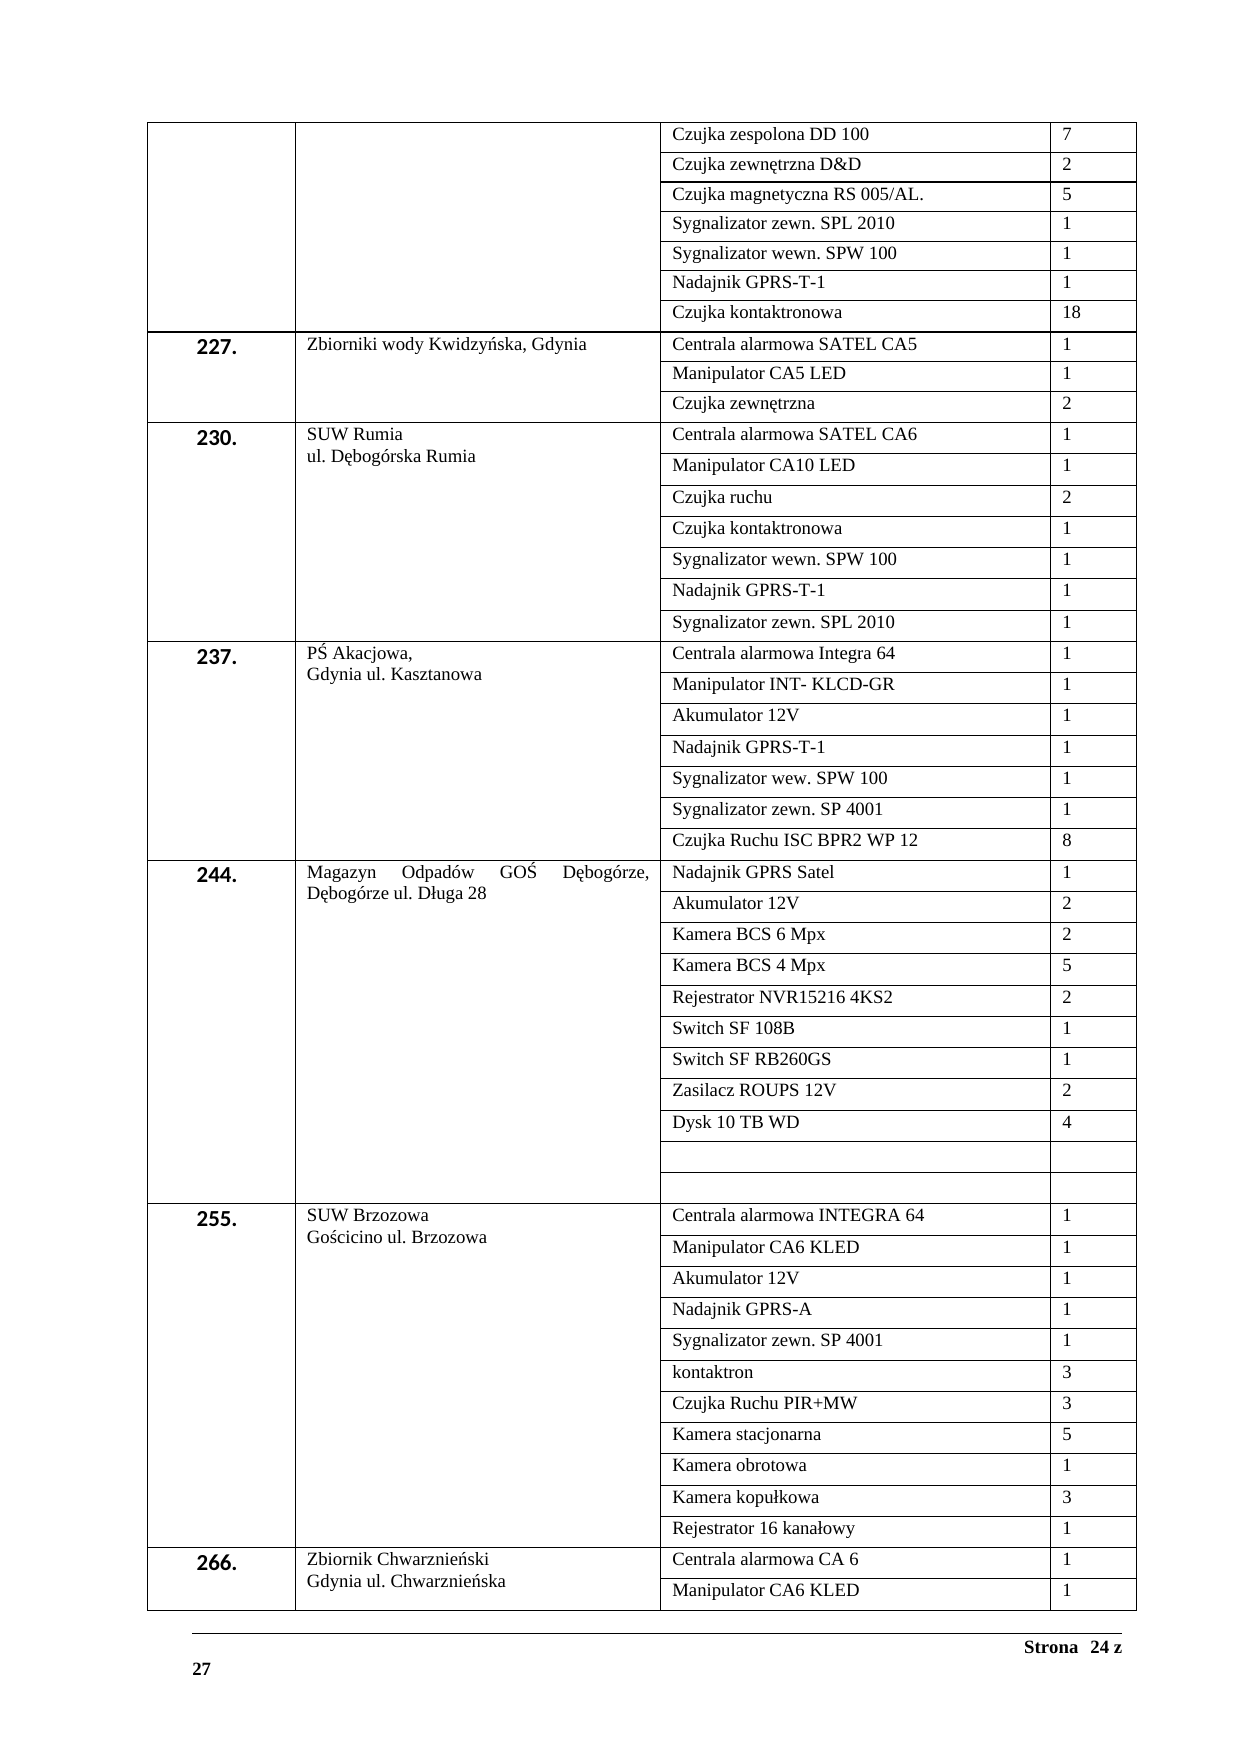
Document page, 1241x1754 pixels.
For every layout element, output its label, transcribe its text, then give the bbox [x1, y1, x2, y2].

table_cell 4 [1051, 1111, 1136, 1141]
table_cell 2 [1051, 486, 1136, 516]
table_cell [148, 642, 295, 859]
table_cell Kamera BCS 6 Mpx [661, 923, 1050, 953]
table_cell 1 [1051, 579, 1136, 609]
table_cell Magazyn Odpadów GOŚ Dębogórze, Dębogórze ul. Długa 28 [296, 861, 660, 1203]
table_cell 1 [1051, 1329, 1136, 1359]
table_cell 1 [1051, 642, 1136, 672]
table_cell Kamera BCS 4 Mpx [661, 954, 1050, 984]
table_cell SUW Rumia ul. Dębogórska Rumia [296, 423, 660, 641]
table_cell Kamera stacjonarna [661, 1423, 1050, 1453]
table_cell Nadajnik GPRS-T-1 [661, 579, 1050, 609]
table_cell 7 [1051, 123, 1136, 152]
table_cell Nadajnik GPRS-T-1 [661, 736, 1050, 766]
table_cell Sygnalizator zewn. SP 4001 [661, 1329, 1050, 1359]
table_cell Sygnalizator wewn. SPW 100 [661, 548, 1050, 578]
table_cell Manipulator CA6 KLED [661, 1579, 1050, 1609]
table_cell 1 [1051, 673, 1136, 703]
table_cell Czujka ruchu [661, 486, 1050, 516]
table_cell 3 [1051, 1392, 1136, 1422]
table_cell 1 [1051, 704, 1136, 734]
table_cell Rejestrator 16 kanałowy [661, 1517, 1050, 1547]
table_cell 1 [1051, 271, 1136, 300]
table_cell [148, 1548, 295, 1609]
table_cell Centrala alarmowa Integra 64 [661, 642, 1050, 672]
table_cell 1 [1051, 611, 1136, 641]
table_cell SUW Brzozowa Gościcino ul. Brzozowa [296, 1204, 660, 1547]
table_cell Czujka kontaktronowa [661, 517, 1050, 547]
table_cell 8 [1051, 829, 1136, 859]
table_cell PŚ Akacjowa, Gdynia ul. Kasztanowa [296, 642, 660, 859]
table_cell 1 [1051, 1454, 1136, 1484]
table_cell Centrala alarmowa INTEGRA 64 [661, 1204, 1050, 1234]
table_cell Sygnalizator zewn. SPL 2010 [661, 212, 1050, 241]
table_cell Manipulator INT- KLCD-GR [661, 673, 1050, 703]
table_cell Akumulator 12V [661, 1267, 1050, 1297]
table_cell Switch SF 108B [661, 1017, 1050, 1047]
table_cell Czujka Ruchu PIR+MW [661, 1392, 1050, 1422]
table_cell Centrala alarmowa SATEL CA6 [661, 423, 1050, 453]
table_cell Switch SF RB260GS [661, 1048, 1050, 1078]
table_cell [148, 1204, 295, 1547]
table_cell 1 [1051, 333, 1136, 361]
table_cell Sygnalizator zewn. SP 4001 [661, 798, 1050, 828]
table_cell Dysk 10 TB WD [661, 1111, 1050, 1141]
table_cell Czujka zewnętrzna [661, 392, 1050, 422]
table_cell Zasilacz ROUPS 12V [661, 1079, 1050, 1109]
table_cell 1 [1051, 1517, 1136, 1547]
table_cell Zbiornik Chwarznieński Gdynia ul. Chwarznieńska [296, 1548, 660, 1609]
table_cell 1 [1051, 861, 1136, 891]
table_cell 1 [1051, 1267, 1136, 1297]
table_cell Nadajnik GPRS Satel [661, 861, 1050, 891]
table_cell 5 [1051, 1423, 1136, 1453]
table_cell Zbiorniki wody Kwidzyńska, Gdynia [296, 333, 660, 422]
table_cell Nadajnik GPRS-A [661, 1298, 1050, 1328]
table_cell Manipulator CA6 KLED [661, 1236, 1050, 1266]
table_cell Czujka Ruchu ISC BPR2 WP 12 [661, 829, 1050, 859]
table_cell 1 [1051, 736, 1136, 766]
table_cell 1 [1051, 212, 1136, 241]
table_cell 1 [1051, 1548, 1136, 1578]
table_cell 1 [1051, 517, 1136, 547]
table_cell Akumulator 12V [661, 892, 1050, 922]
table_cell 1 [1051, 362, 1136, 391]
table_cell 5 [1051, 183, 1136, 211]
table_cell [148, 861, 295, 1203]
table_cell 2 [1051, 153, 1136, 181]
table_cell 1 [1051, 454, 1136, 484]
table_cell 1 [1051, 1048, 1136, 1078]
table_cell 1 [1051, 1204, 1136, 1234]
table_cell Sygnalizator wew. SPW 100 [661, 767, 1050, 797]
table_cell 1 [1051, 242, 1136, 270]
table_cell Manipulator CA10 LED [661, 454, 1050, 484]
table_cell Sygnalizator wewn. SPW 100 [661, 242, 1050, 270]
table_cell Sygnalizator zewn. SPL 2010 [661, 611, 1050, 641]
table_cell 2 [1051, 892, 1136, 922]
table_cell 1 [1051, 1579, 1136, 1609]
table_cell 1 [1051, 423, 1136, 453]
table_cell kontaktron [661, 1361, 1050, 1391]
table_cell 2 [1051, 392, 1136, 422]
table_cell 1 [1051, 798, 1136, 828]
table_cell [661, 1142, 1050, 1172]
table_cell 1 [1051, 1298, 1136, 1328]
table_cell Centrala alarmowa CA 6 [661, 1548, 1050, 1578]
table_cell Centrala alarmowa SATEL CA5 [661, 333, 1050, 361]
table_cell Czujka kontaktronowa [661, 301, 1050, 331]
table_cell 18 [1051, 301, 1136, 331]
table_cell 1 [1051, 548, 1136, 578]
table_cell Kamera kopułkowa [661, 1486, 1050, 1516]
table_cell Kamera obrotowa [661, 1454, 1050, 1484]
table_cell [148, 423, 295, 641]
table_cell 1 [1051, 1017, 1136, 1047]
table_cell 1 [1051, 767, 1136, 797]
table_cell 3 [1051, 1361, 1136, 1391]
table_cell [1051, 1173, 1136, 1203]
table_cell 2 [1051, 923, 1136, 953]
table_cell Czujka zespolona DD 100 [661, 123, 1050, 152]
table_cell Rejestrator NVR15216 4KS2 [661, 986, 1050, 1016]
table_cell 3 [1051, 1486, 1136, 1516]
table_cell Nadajnik GPRS-T-1 [661, 271, 1050, 300]
table_cell 2 [1051, 986, 1136, 1016]
table_cell 1 [1051, 1236, 1136, 1266]
table_cell [148, 333, 295, 422]
table_cell 2 [1051, 1079, 1136, 1109]
table_cell 5 [1051, 954, 1136, 984]
table_cell Czujka zewnętrzna D&D [661, 153, 1050, 181]
table_cell [1051, 1142, 1136, 1172]
table_cell Akumulator 12V [661, 704, 1050, 734]
table_cell Czujka magnetyczna RS 005/AL. [661, 183, 1050, 211]
table_cell Manipulator CA5 LED [661, 362, 1050, 391]
table_cell [661, 1173, 1050, 1203]
